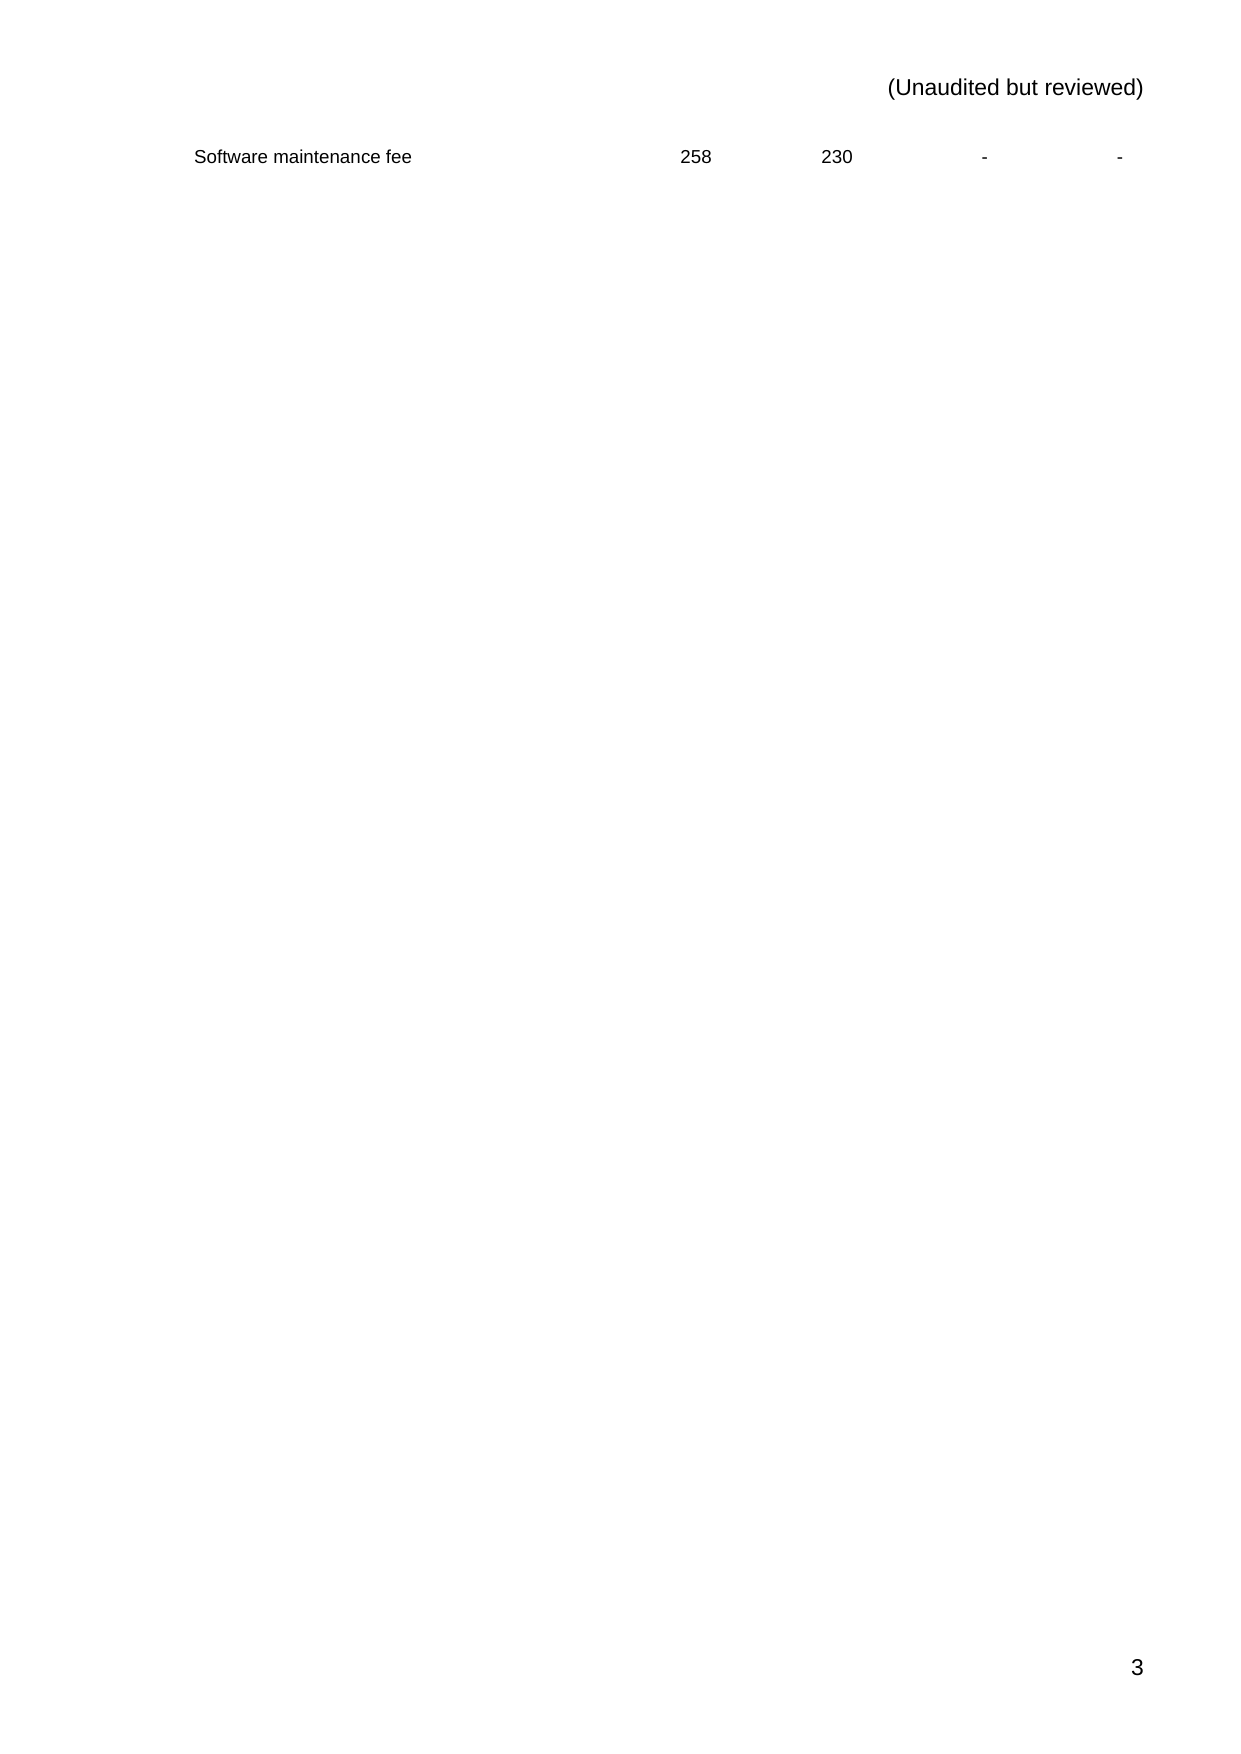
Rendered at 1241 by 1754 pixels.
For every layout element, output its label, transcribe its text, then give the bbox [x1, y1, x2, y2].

table_cell Software maintenance fee [186, 135, 612, 170]
table_cell 230 [753, 135, 888, 170]
table_cell 258 [612, 135, 753, 170]
table_cell - [888, 135, 1023, 170]
table_cell - [1023, 135, 1158, 170]
